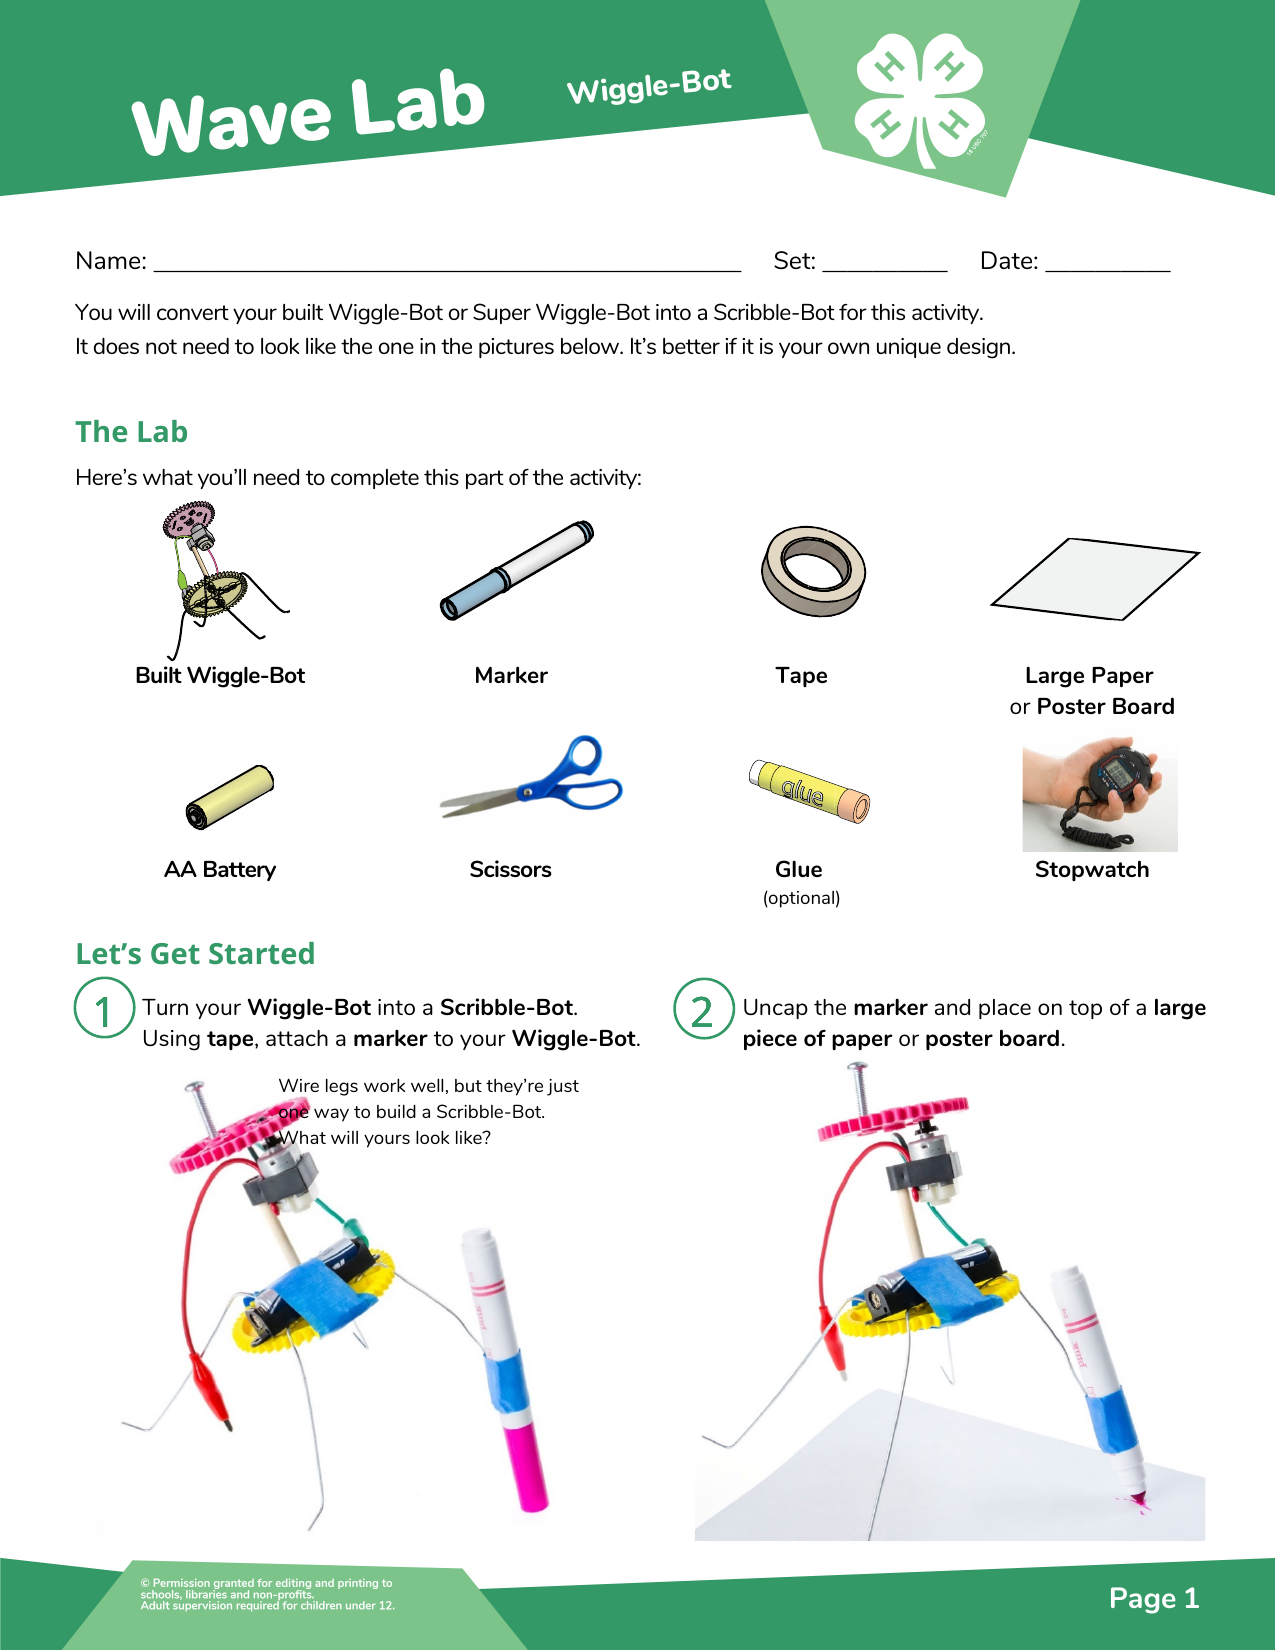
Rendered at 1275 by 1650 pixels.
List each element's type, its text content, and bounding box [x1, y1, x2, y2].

table_cell Stopwatch [947, 854, 1237, 911]
table_cell [75, 723, 366, 854]
table_cell Marker [366, 660, 656, 723]
picture [0, 0, 1275, 198]
table_header [38, 992, 131, 1564]
table_header Uncap the marker and place on top of a large piece of paper or poster board. [731, 992, 1237, 1564]
table_cell Tape [656, 660, 947, 723]
table_header [656, 496, 947, 660]
table_header [947, 496, 1237, 660]
text Here’s what you’ll need to complete this part of the activity: [75, 462, 1200, 493]
picture [1022, 727, 1178, 852]
table_header [656, 992, 731, 1564]
table_cell Built Wiggle-Bot [75, 660, 366, 723]
table_cell [366, 723, 656, 854]
table_cell Large Paper or Poster Board [947, 660, 1237, 723]
text You will convert your built Wiggle-Bot or Super Wiggle-Bot into a Scribble-Bot for this activity. It does not need to look like the one in the pictures below. It’s better if it is your own unique design. [75, 297, 1200, 396]
table_header [366, 496, 656, 660]
text The Lab [75, 411, 1200, 451]
picture [428, 726, 628, 852]
table_cell [656, 723, 947, 854]
picture [0, 1557, 1275, 1650]
table_header Turn your Wiggle-Bot into a Scribble-Bot. Using tape, attach a marker to your Wiggle-Bot. [131, 992, 656, 1564]
table_cell AA Battery [75, 854, 366, 911]
table_header [176, 496, 366, 660]
text Name: _______________________________________________ Set: __________ Date: __________ [75, 213, 1200, 278]
table_cell Scissors [366, 854, 656, 911]
table_cell Glue (optional) [656, 854, 947, 911]
table_cell [947, 723, 1237, 854]
table_header [75, 496, 183, 660]
